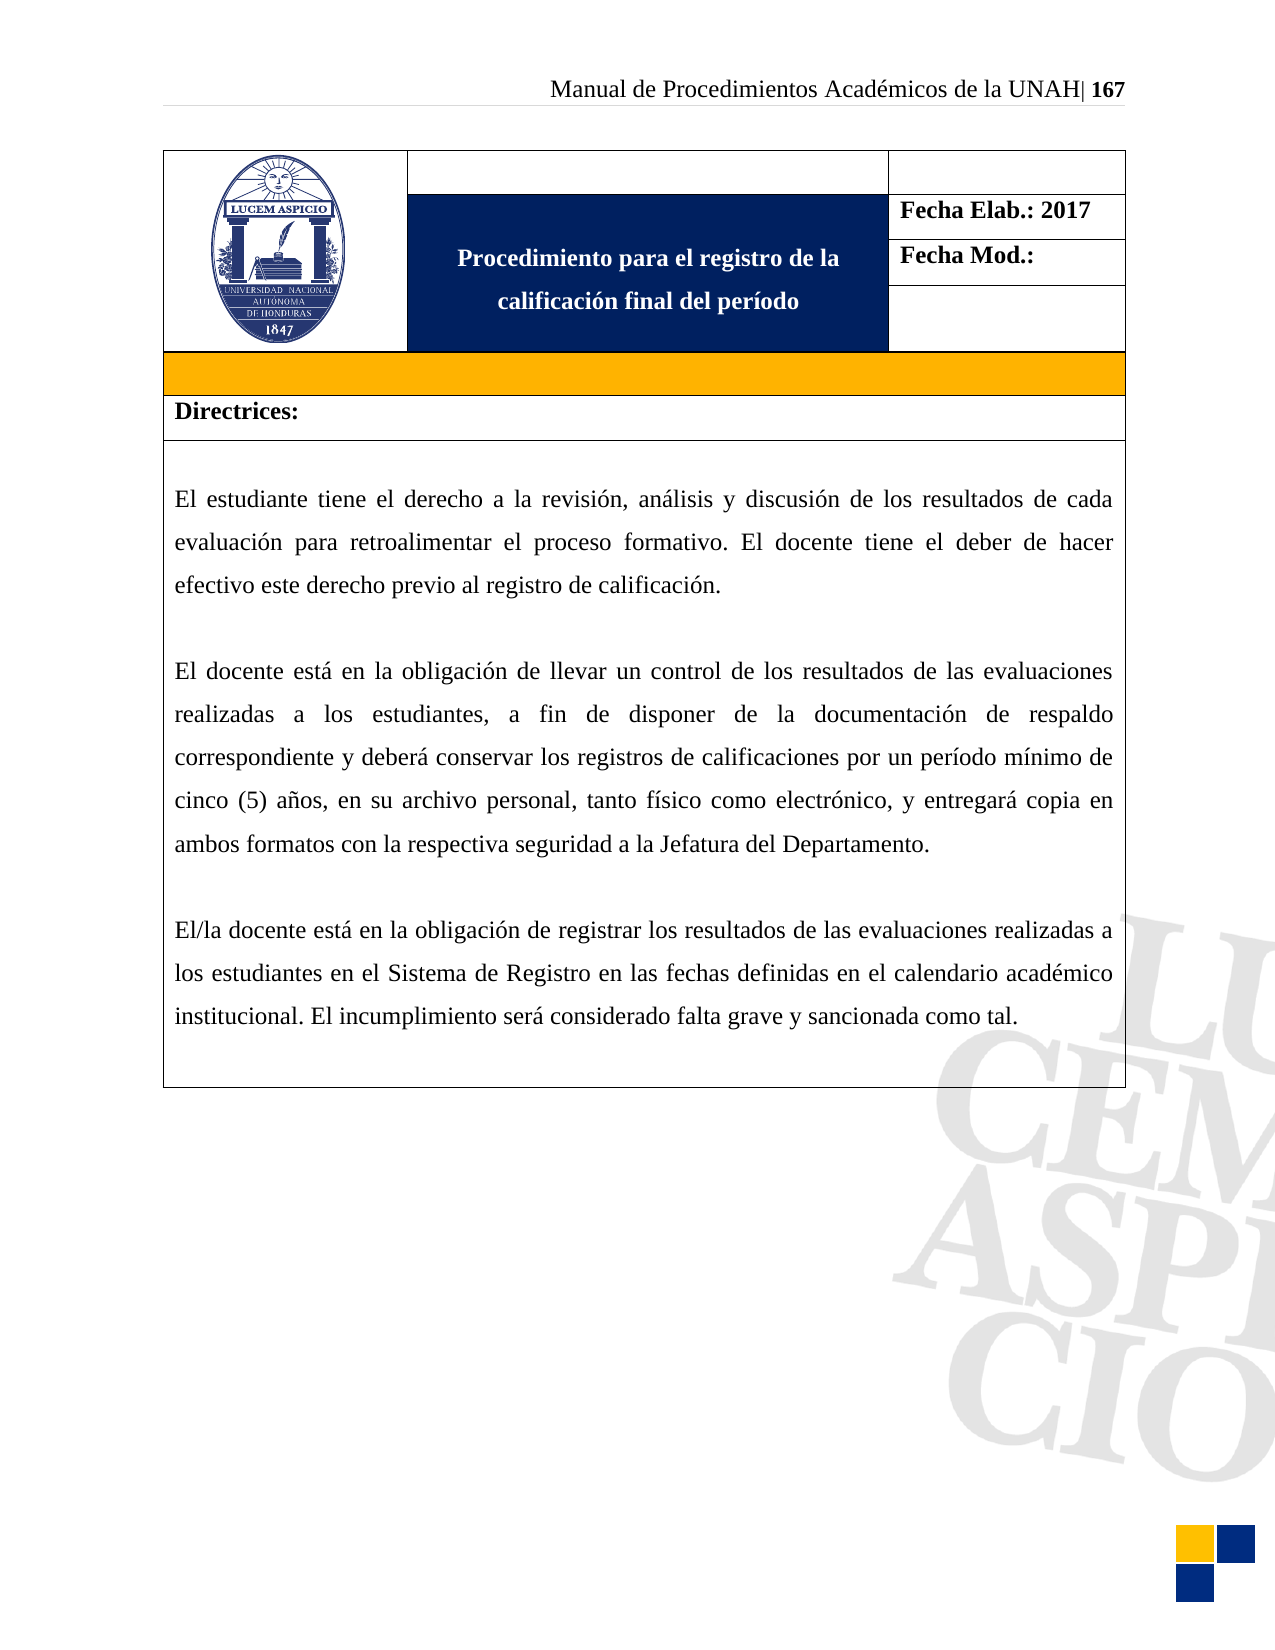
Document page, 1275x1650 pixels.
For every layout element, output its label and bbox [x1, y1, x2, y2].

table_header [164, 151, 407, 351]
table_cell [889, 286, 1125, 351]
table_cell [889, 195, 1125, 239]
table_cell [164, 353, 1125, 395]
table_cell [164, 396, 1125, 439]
picture [365, 840, 1275, 1492]
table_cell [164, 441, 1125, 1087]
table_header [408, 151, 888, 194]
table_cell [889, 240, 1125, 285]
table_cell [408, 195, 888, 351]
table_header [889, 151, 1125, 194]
